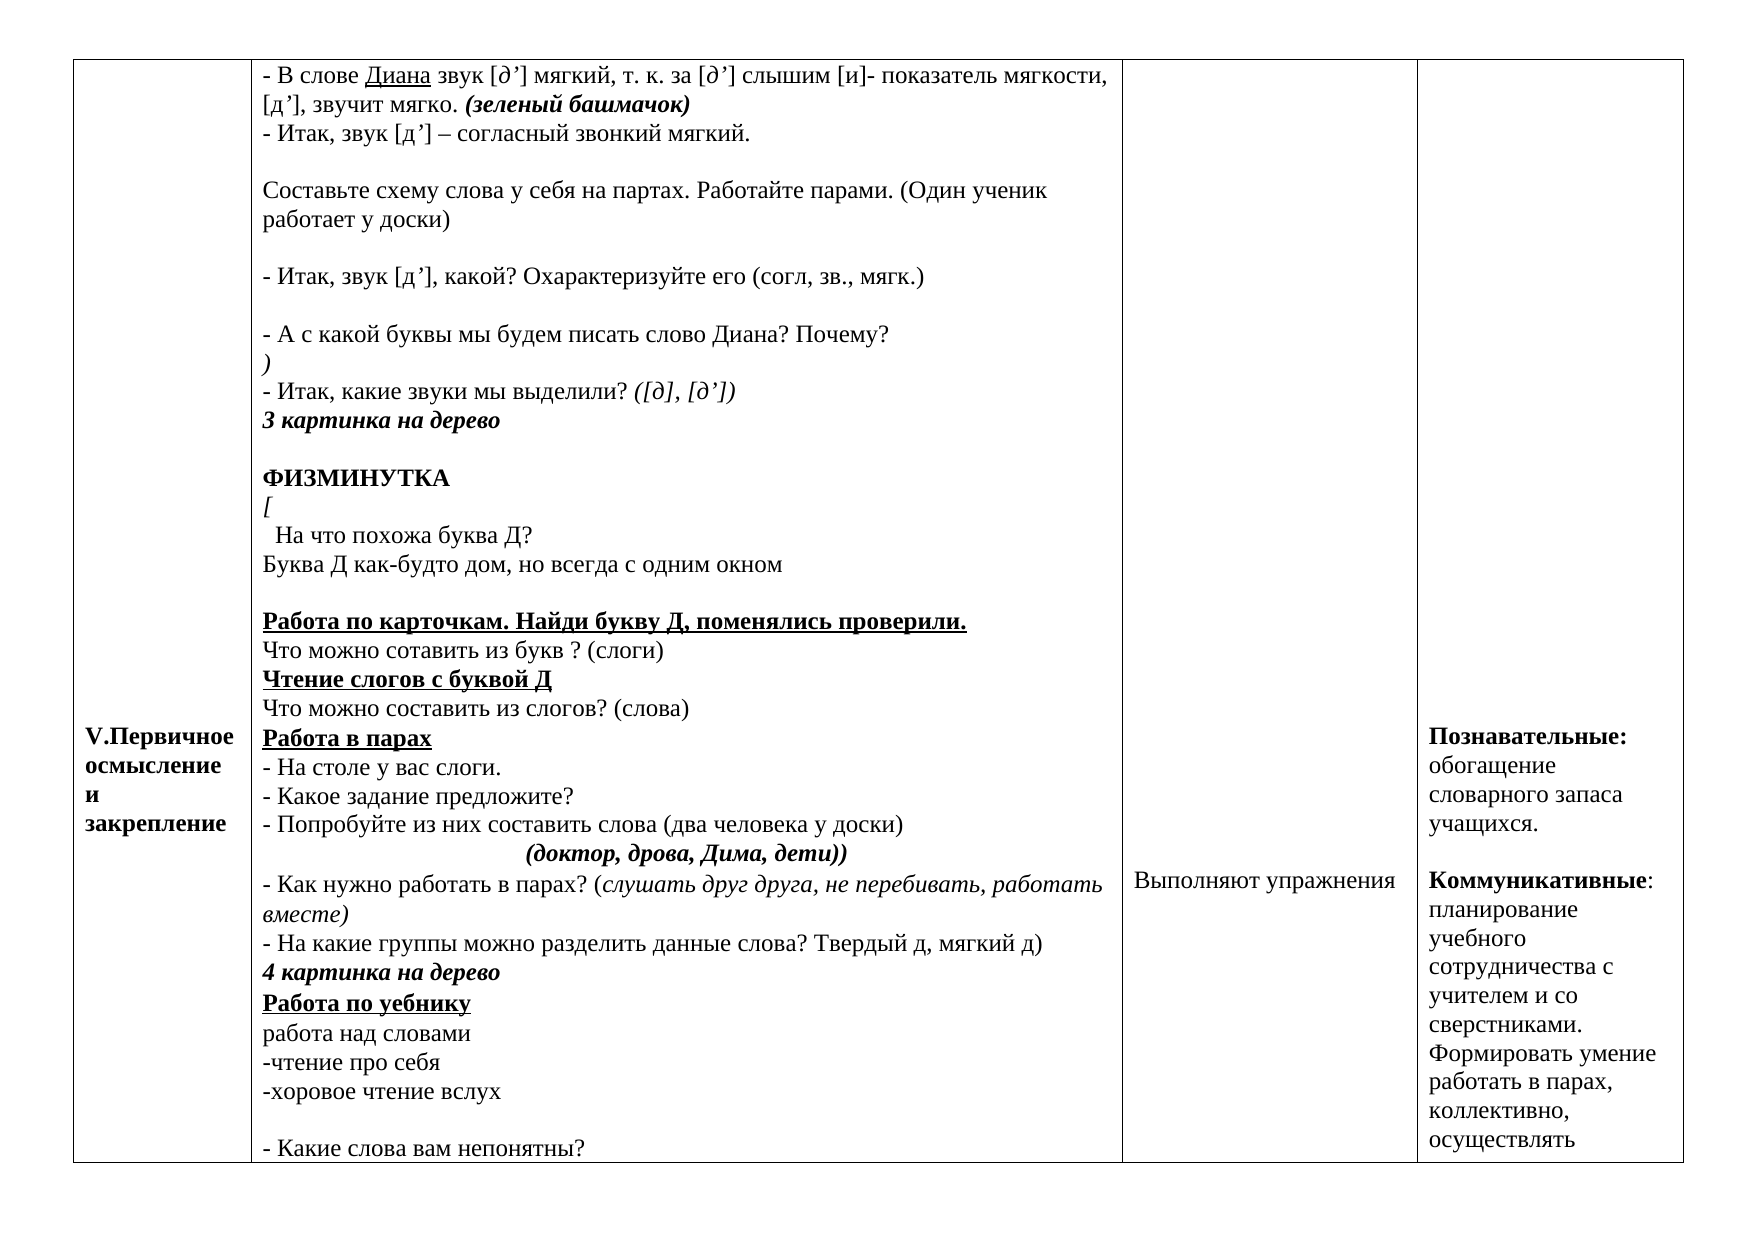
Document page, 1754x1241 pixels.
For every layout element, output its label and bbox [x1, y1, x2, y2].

table_cell [1418, 60, 1683, 1162]
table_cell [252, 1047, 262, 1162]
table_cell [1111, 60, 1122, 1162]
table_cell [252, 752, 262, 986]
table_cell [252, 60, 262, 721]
table_cell [74, 60, 251, 1162]
table_cell [1123, 60, 1417, 1162]
